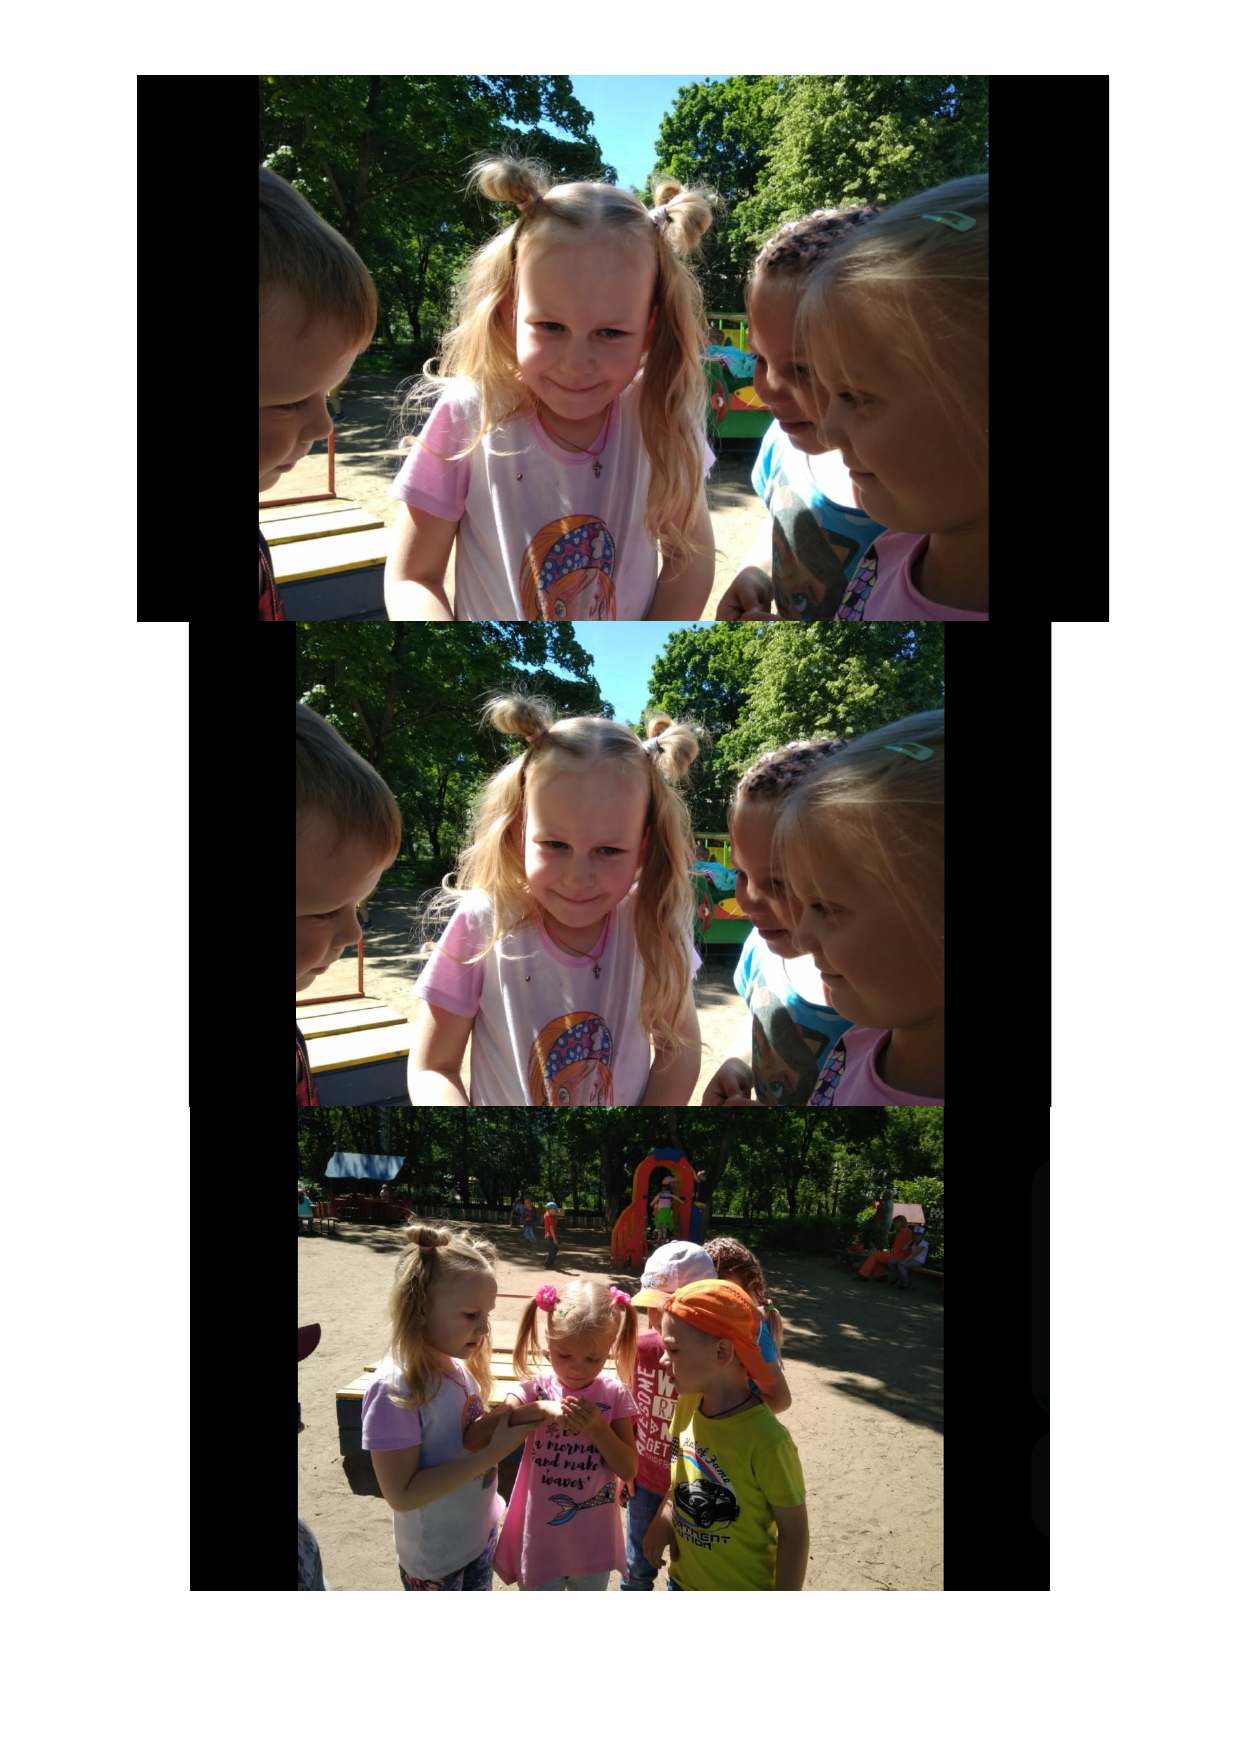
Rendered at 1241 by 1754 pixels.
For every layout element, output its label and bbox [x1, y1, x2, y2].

picture [137, 75, 1110, 1591]
